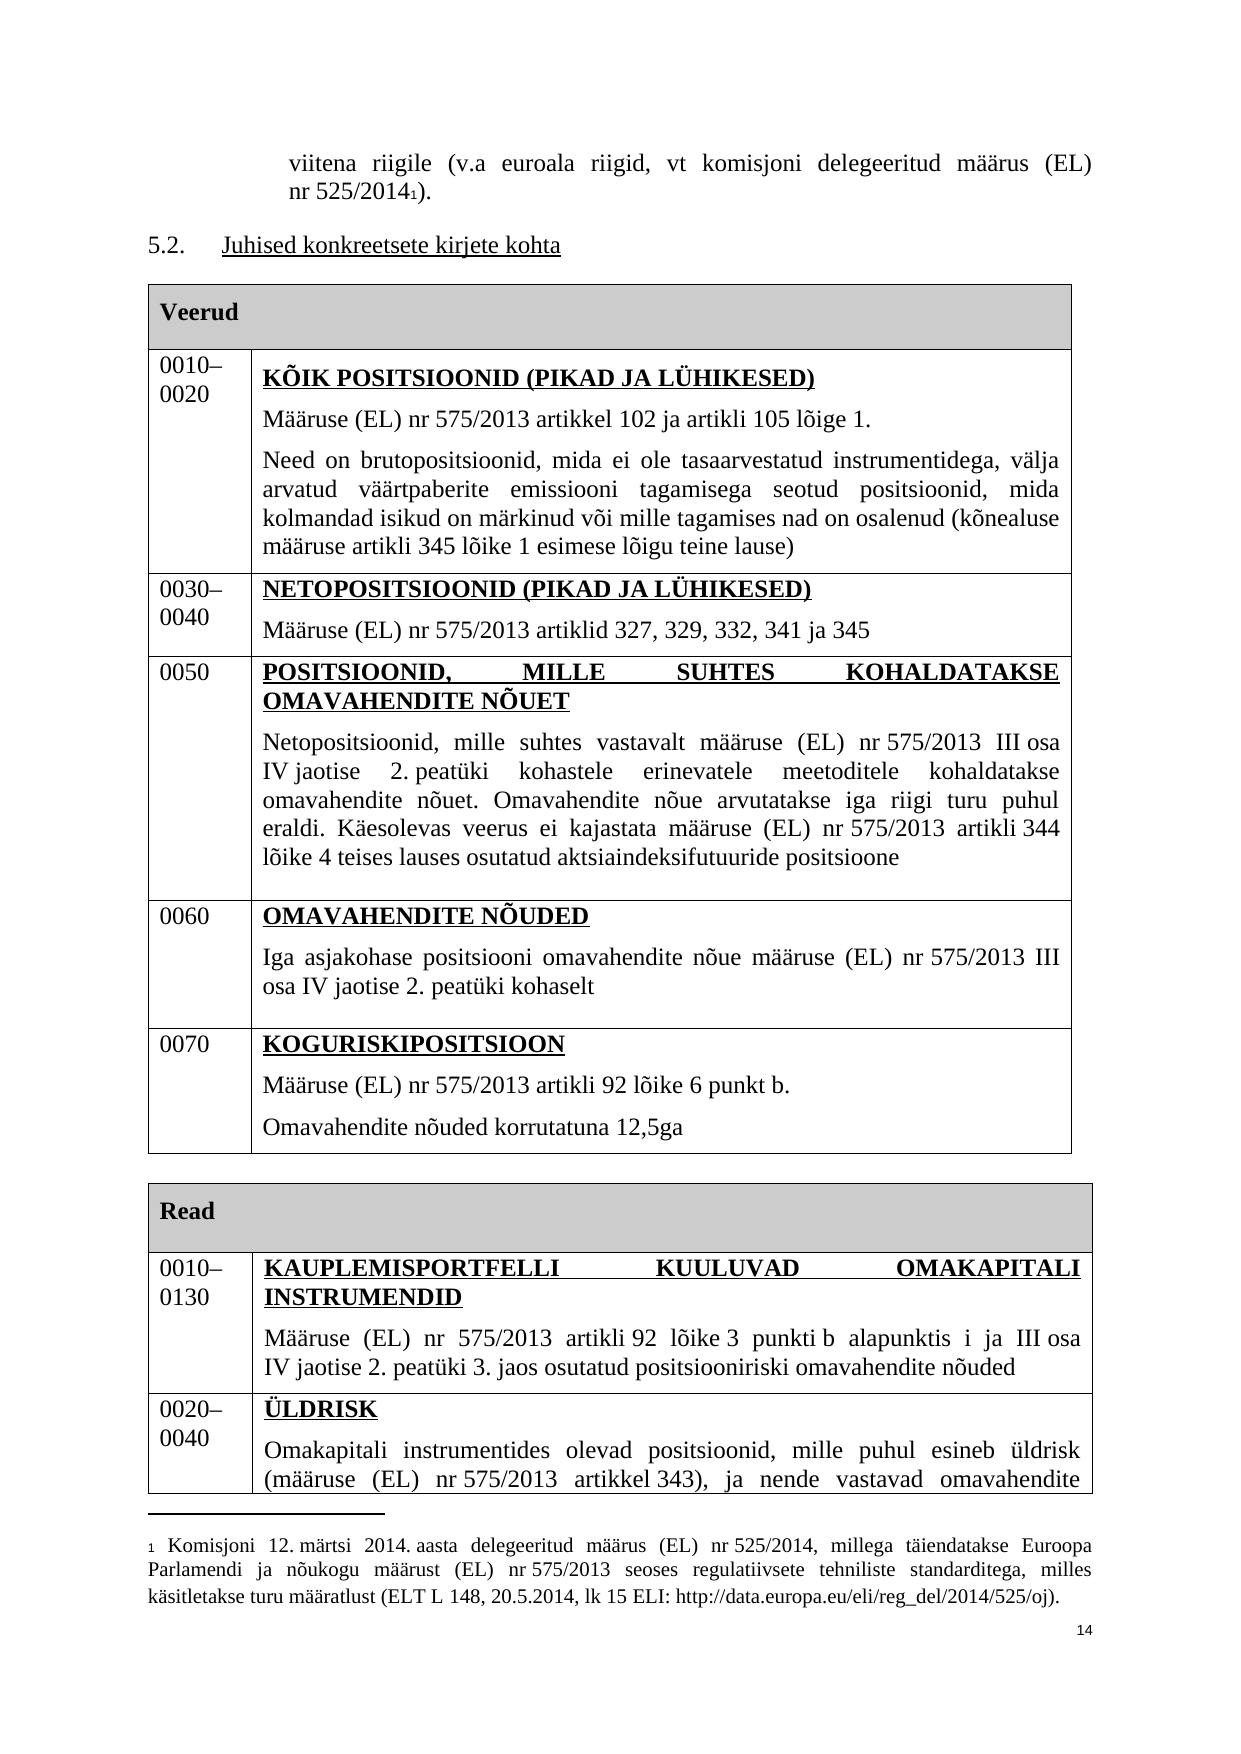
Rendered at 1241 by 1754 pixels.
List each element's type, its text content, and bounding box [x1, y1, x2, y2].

table_cell 0060 [149, 901, 251, 1028]
table_cell 0050 [149, 657, 251, 900]
list 5.2. Juhised konkreetsete kirjete kohta [148, 230, 1093, 259]
table_cell 0010–0020 [149, 350, 251, 573]
table_cell OMAVAHENDITE NÕUDED Iga asjakohase positsiooni omavahendite nõue määruse (EL) nr 575/2013 III osa IV jaotise 2. peatüki kohaselt [252, 901, 1071, 1028]
table_cell KOGURISKIPOSITSIOON Määruse (EL) nr 575/2013 artikli 92 lõike 6 punkt b. Omavahendite nõuded korrutatuna 12,5ga [252, 1029, 1071, 1153]
table_cell KÕIK POSITSIOONID (PIKAD JA LÜHIKESED) Määruse (EL) nr 575/2013 artikkel 102 ja artikli 105 lõige 1. Need on brutopositsioonid, mida ei ole tasaarvestatud instrumentidega, välja arvatud väärtpaberite emissiooni tagamisega seotud positsioonid, mida kolmandad isikud on märkinud või mille tagamises nad on osalenud (kõnealuse määruse artikli 345 lõike 1 esimese lõigu teine lause) [252, 350, 1071, 573]
table_cell 0070 [149, 1029, 251, 1153]
table_cell 0010–0130 [149, 1253, 252, 1393]
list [251, 148, 1093, 205]
table_cell POSITSIOONID, MILLE SUHTES KOHALDATAKSE OMAVAHENDITE NÕUET Netopositsioonid, mille suhtes vastavalt määruse (EL) nr 575/2013 III osa IV jaotise 2. peatüki kohastele erinevatele meetoditele kohaldatakse omavahendite nõuet. Omavahendite nõue arvutatakse iga riigi turu puhul eraldi. Käesolevas veerus ei kajastata määruse (EL) nr 575/2013 artikli 344 lõike 4 teises lauses osutatud aktsiaindeksifutuuride positsioone [252, 657, 1071, 900]
table_cell 0020–0040 [149, 1394, 252, 1493]
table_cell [253, 1394, 1092, 1493]
table_cell 0030–0040 [149, 574, 251, 656]
table_cell NETOPOSITSIOONID (PIKAD JA LÜHIKESED) Määruse (EL) nr 575/2013 artiklid 327, 329, 332, 341 ja 345 [252, 574, 1071, 656]
table_header Veerud [149, 285, 1071, 349]
table_cell KAUPLEMISPORTFELLI KUULUVAD OMAKAPITALI INSTRUMENDID Määruse (EL) nr 575/2013 artikli 92 lõike 3 punkti b alapunktis i ja III osa IV jaotise 2. peatüki 3. jaos osutatud positsiooniriski omavahendite nõuded [253, 1253, 1092, 1393]
table_header Read [149, 1184, 1092, 1252]
